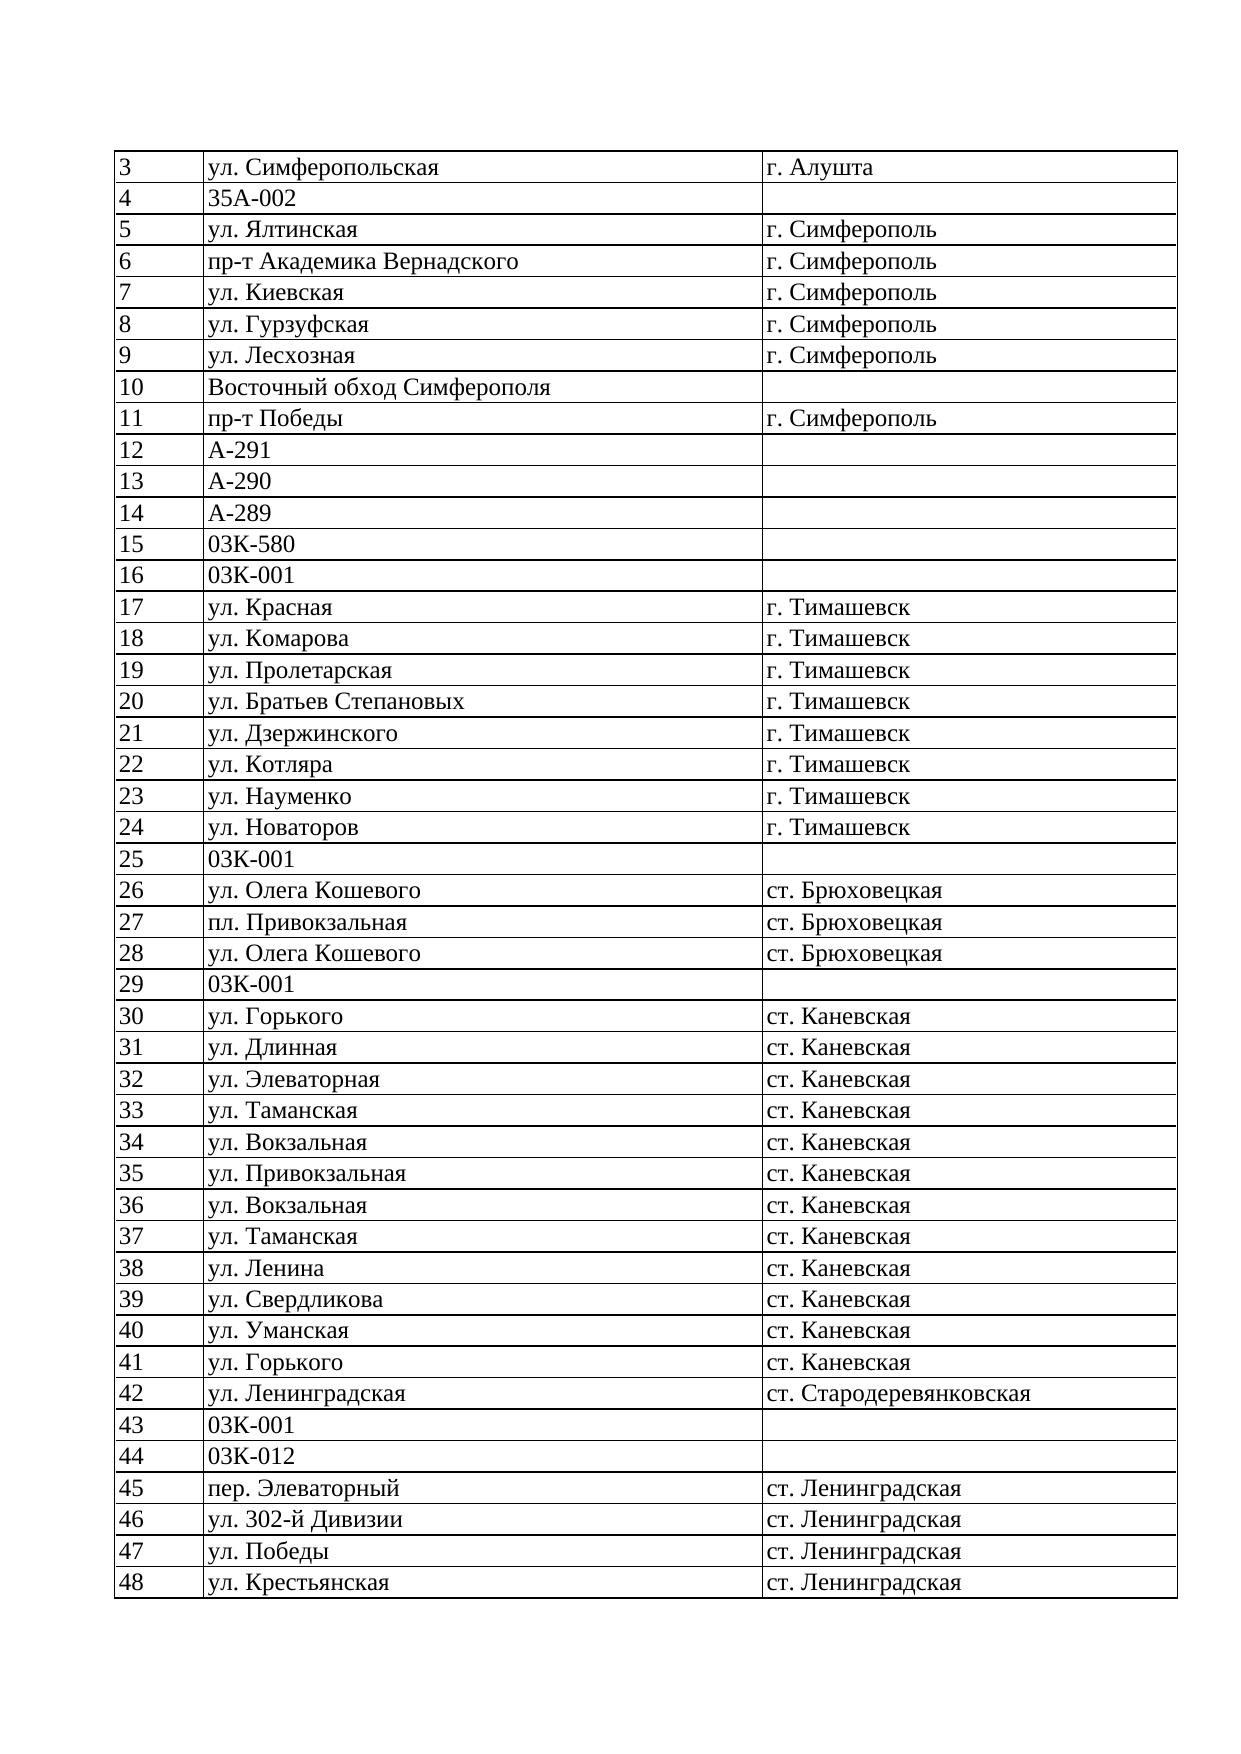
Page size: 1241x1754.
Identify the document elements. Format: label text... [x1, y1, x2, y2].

table_cell 13 [115, 466, 203, 496]
table_cell г. Тимашевск [763, 779, 1177, 811]
table_cell 16 [115, 560, 203, 590]
table_cell ст. Каневская [763, 1220, 1177, 1251]
table_cell ул. Пролетарская [204, 655, 762, 685]
table_cell 3 [115, 152, 203, 181]
table_cell ст. Каневская [763, 1125, 1177, 1157]
table_cell г. Тимашевск [763, 748, 1177, 779]
table_cell ул. Новаторов [204, 812, 762, 842]
table_cell 23 [115, 780, 203, 811]
table_cell 34 [115, 1126, 203, 1157]
table_cell [763, 433, 1177, 464]
table_cell [763, 559, 1177, 590]
table_cell ул. Крестьянская [204, 1567, 762, 1597]
table_cell г. Алушта [763, 152, 1177, 181]
table_cell 41 [115, 1346, 203, 1377]
table_cell ул. Лесхозная [204, 340, 762, 370]
table_cell ул. Свердликова [204, 1284, 762, 1314]
table_cell ст. Каневская [763, 1031, 1177, 1062]
table_cell ул. 302-й Дивизии [204, 1504, 762, 1534]
table_cell 28 [115, 938, 203, 968]
table_cell 43 [115, 1409, 203, 1440]
table_cell 17 [115, 591, 203, 622]
table_cell ул. Горького [204, 1001, 762, 1031]
table_cell 03К-001 [204, 970, 762, 999]
table_cell ул. Киевская [204, 277, 762, 307]
table_cell 42 [115, 1378, 203, 1408]
table_cell А-290 [204, 466, 762, 496]
table_cell пр-т Академика Вернадского [204, 246, 762, 276]
table_cell ул. Таманская [204, 1095, 762, 1125]
table_cell 24 [115, 812, 203, 842]
table_cell 26 [115, 875, 203, 905]
table_cell 30 [115, 1000, 203, 1031]
table_cell ст. Каневская [763, 1157, 1177, 1188]
table_cell [763, 465, 1177, 496]
table_cell пл. Привокзальная [204, 907, 762, 936]
table_cell 8 [115, 308, 203, 339]
table_cell ул. Олега Кошевого [204, 875, 762, 905]
table_cell ул. Котляра [204, 749, 762, 779]
table_cell г. Тимашевск [763, 685, 1177, 716]
table_cell 40 [115, 1315, 203, 1345]
table_cell ул. Братьев Степановых [204, 686, 762, 716]
table_cell ст. Каневская [763, 1283, 1177, 1314]
table_cell 22 [115, 749, 203, 779]
table_cell 5 [115, 214, 203, 244]
table_cell А-291 [204, 435, 762, 464]
table_cell ул. Таманская [204, 1221, 762, 1251]
table_cell г. Тимашевск [763, 811, 1177, 842]
table_cell 03К-012 [204, 1441, 762, 1471]
table_cell 39 [115, 1284, 203, 1314]
table_cell 44 [115, 1441, 203, 1471]
table_cell [763, 181, 1177, 213]
table_cell [763, 528, 1177, 559]
table_cell г. Тимашевск [763, 716, 1177, 748]
table_cell ст. Каневская [763, 1314, 1177, 1345]
table_cell ул. Длинная [204, 1032, 762, 1062]
table_cell ст. Брюховецкая [763, 936, 1177, 968]
table_cell 33 [115, 1095, 203, 1125]
table_cell 19 [115, 654, 203, 685]
table_cell г. Симферополь [763, 276, 1177, 307]
table_cell 14 [115, 497, 203, 527]
table_cell 03К-001 [204, 561, 762, 590]
table_cell пер. Элеваторный [204, 1473, 762, 1503]
table_cell 31 [115, 1032, 203, 1062]
table_cell 35А-002 [204, 183, 762, 213]
table_cell г. Тимашевск [763, 590, 1177, 622]
table_cell 03К-001 [204, 844, 762, 873]
table_cell ул. Вокзальная [204, 1127, 762, 1157]
table_cell ст. Стародеревянковская [763, 1377, 1177, 1408]
table_cell 36 [115, 1189, 203, 1219]
table_cell ул. Вокзальная [204, 1190, 762, 1219]
table_cell ул. Науменко [204, 781, 762, 811]
table_cell ул. Красная [204, 592, 762, 622]
table_cell ст. Брюховецкая [763, 874, 1177, 905]
table_cell 03К-001 [204, 1410, 762, 1440]
table_cell ст. Ленинградская [763, 1503, 1177, 1534]
table_cell 35 [115, 1158, 203, 1188]
table_cell 10 [115, 371, 203, 402]
table_cell ул. Ленинградская [204, 1378, 762, 1408]
table_cell [763, 842, 1177, 873]
table_cell [763, 496, 1177, 527]
table_cell ст. Каневская [763, 1345, 1177, 1377]
table_cell ст. Каневская [763, 1251, 1177, 1282]
table_cell 9 [115, 340, 203, 370]
table_cell г. Тимашевск [763, 622, 1177, 653]
table_cell 18 [115, 623, 203, 653]
table_cell 21 [115, 717, 203, 748]
table_cell ул. Привокзальная [204, 1158, 762, 1188]
table_cell ул. Дзержинского [204, 718, 762, 748]
table_cell ст. Каневская [763, 1188, 1177, 1219]
table_cell [763, 370, 1177, 402]
table_cell ст. Каневская [763, 1062, 1177, 1094]
table_cell ул. Победы [204, 1536, 762, 1566]
table_cell ст. Ленинградская [763, 1534, 1177, 1566]
table_cell 48 [115, 1567, 203, 1597]
table_cell г. Симферополь [763, 402, 1177, 433]
table_cell А-289 [204, 498, 762, 527]
table_cell ул. Олега Кошевого [204, 938, 762, 968]
table_cell 47 [115, 1535, 203, 1566]
table_cell ул. Элеваторная [204, 1064, 762, 1094]
table_cell ул. Ялтинская [204, 215, 762, 244]
table_cell 27 [115, 906, 203, 936]
table_cell ул. Ленина [204, 1253, 762, 1282]
table_cell 25 [115, 843, 203, 873]
table_cell ст. Каневская [763, 1094, 1177, 1125]
table_cell 11 [115, 403, 203, 433]
table_cell 32 [115, 1063, 203, 1094]
table_cell [763, 1440, 1177, 1471]
table_cell г. Симферополь [763, 213, 1177, 244]
table_cell г. Тимашевск [763, 653, 1177, 685]
table_cell 37 [115, 1221, 203, 1251]
table_cell ул. Гурзуфская [204, 309, 762, 339]
table_cell 46 [115, 1504, 203, 1534]
table_cell пр-т Победы [204, 403, 762, 433]
table_cell 4 [115, 183, 203, 213]
table_cell г. Симферополь [763, 244, 1177, 276]
table_cell Восточный обход Симферополя [204, 372, 762, 402]
table_cell ст. Ленинградская [763, 1566, 1177, 1597]
table_cell ст. Каневская [763, 999, 1177, 1031]
table_cell ул. Уманская [204, 1316, 762, 1345]
table_cell [763, 1408, 1177, 1440]
table_cell 6 [115, 245, 203, 276]
table_cell ул. Горького [204, 1347, 762, 1377]
table_cell г. Симферополь [763, 339, 1177, 370]
table_cell 12 [115, 434, 203, 464]
table_cell 15 [115, 529, 203, 559]
table_cell ул. Комарова [204, 623, 762, 653]
table_cell 7 [115, 277, 203, 307]
table_cell ул. Симферопольская [204, 152, 762, 181]
table_cell 29 [115, 969, 203, 999]
table_cell 45 [115, 1472, 203, 1503]
table_cell 03К-580 [204, 529, 762, 559]
table_cell 38 [115, 1252, 203, 1282]
table_cell ст. Ленинградская [763, 1471, 1177, 1503]
table_cell 20 [115, 686, 203, 716]
table_cell ст. Брюховецкая [763, 905, 1177, 936]
table_cell г. Симферополь [763, 307, 1177, 339]
table_cell [763, 968, 1177, 999]
